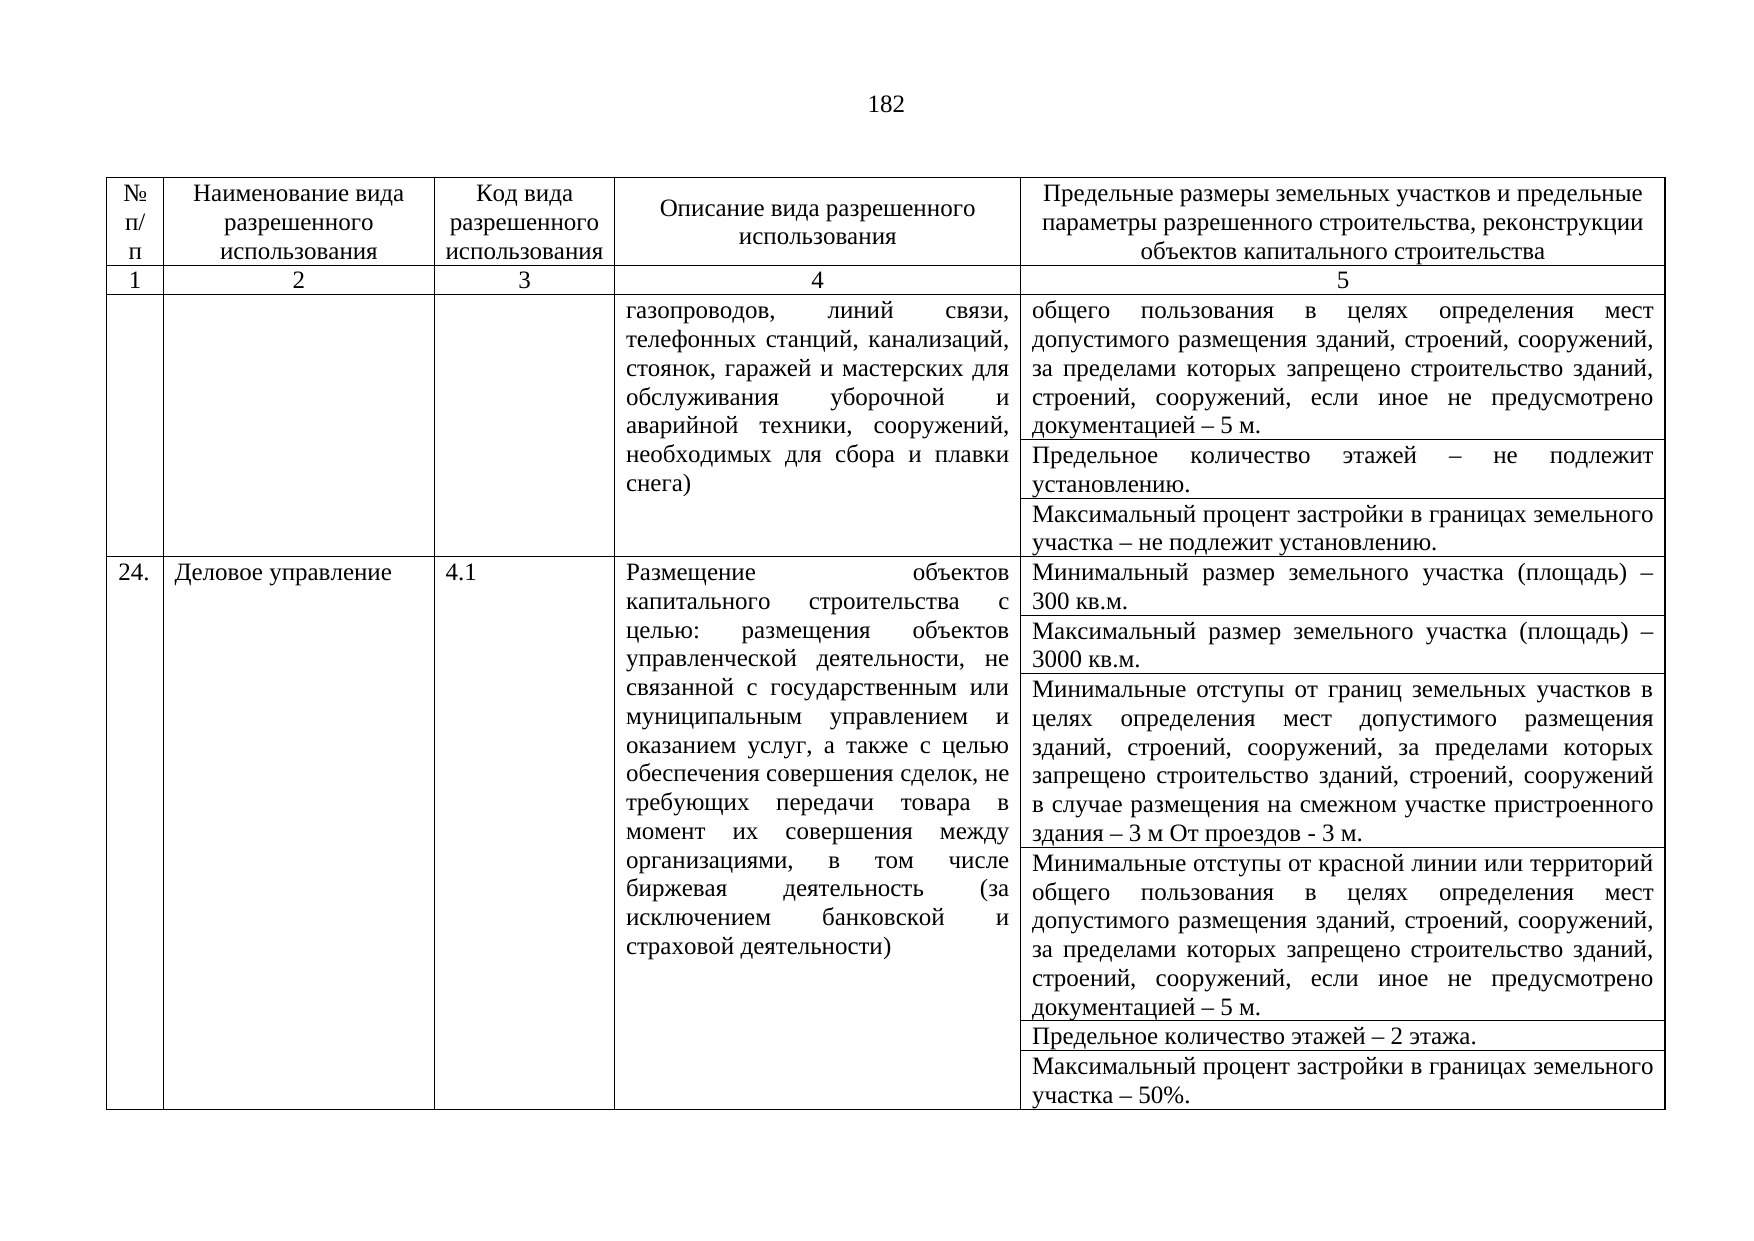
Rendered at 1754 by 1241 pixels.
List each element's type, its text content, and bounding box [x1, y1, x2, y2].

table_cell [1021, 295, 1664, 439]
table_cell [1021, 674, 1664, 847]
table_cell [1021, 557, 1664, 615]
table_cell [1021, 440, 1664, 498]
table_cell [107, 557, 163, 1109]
table_cell 3 [435, 266, 614, 294]
table_header Предельные размеры земельных участков и предельные параметры разрешенного строительства, реконструкции объектов капитального строительства [1021, 178, 1664, 264]
table_header Наименование вида разрешенного использования [164, 178, 434, 264]
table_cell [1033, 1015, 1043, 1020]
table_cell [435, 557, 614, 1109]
table_header Код вида разрешенного использования [435, 178, 614, 264]
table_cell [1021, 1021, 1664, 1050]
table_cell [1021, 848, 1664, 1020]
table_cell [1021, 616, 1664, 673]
table_cell 1 [107, 266, 163, 294]
table_cell 2 [164, 266, 434, 294]
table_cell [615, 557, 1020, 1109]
table_header Описание вида разрешенного использования [615, 178, 1020, 264]
table_header № п/п [107, 178, 163, 264]
table_cell 4 [615, 266, 1020, 294]
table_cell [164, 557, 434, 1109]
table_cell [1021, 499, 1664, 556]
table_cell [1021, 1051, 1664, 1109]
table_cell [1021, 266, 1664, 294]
